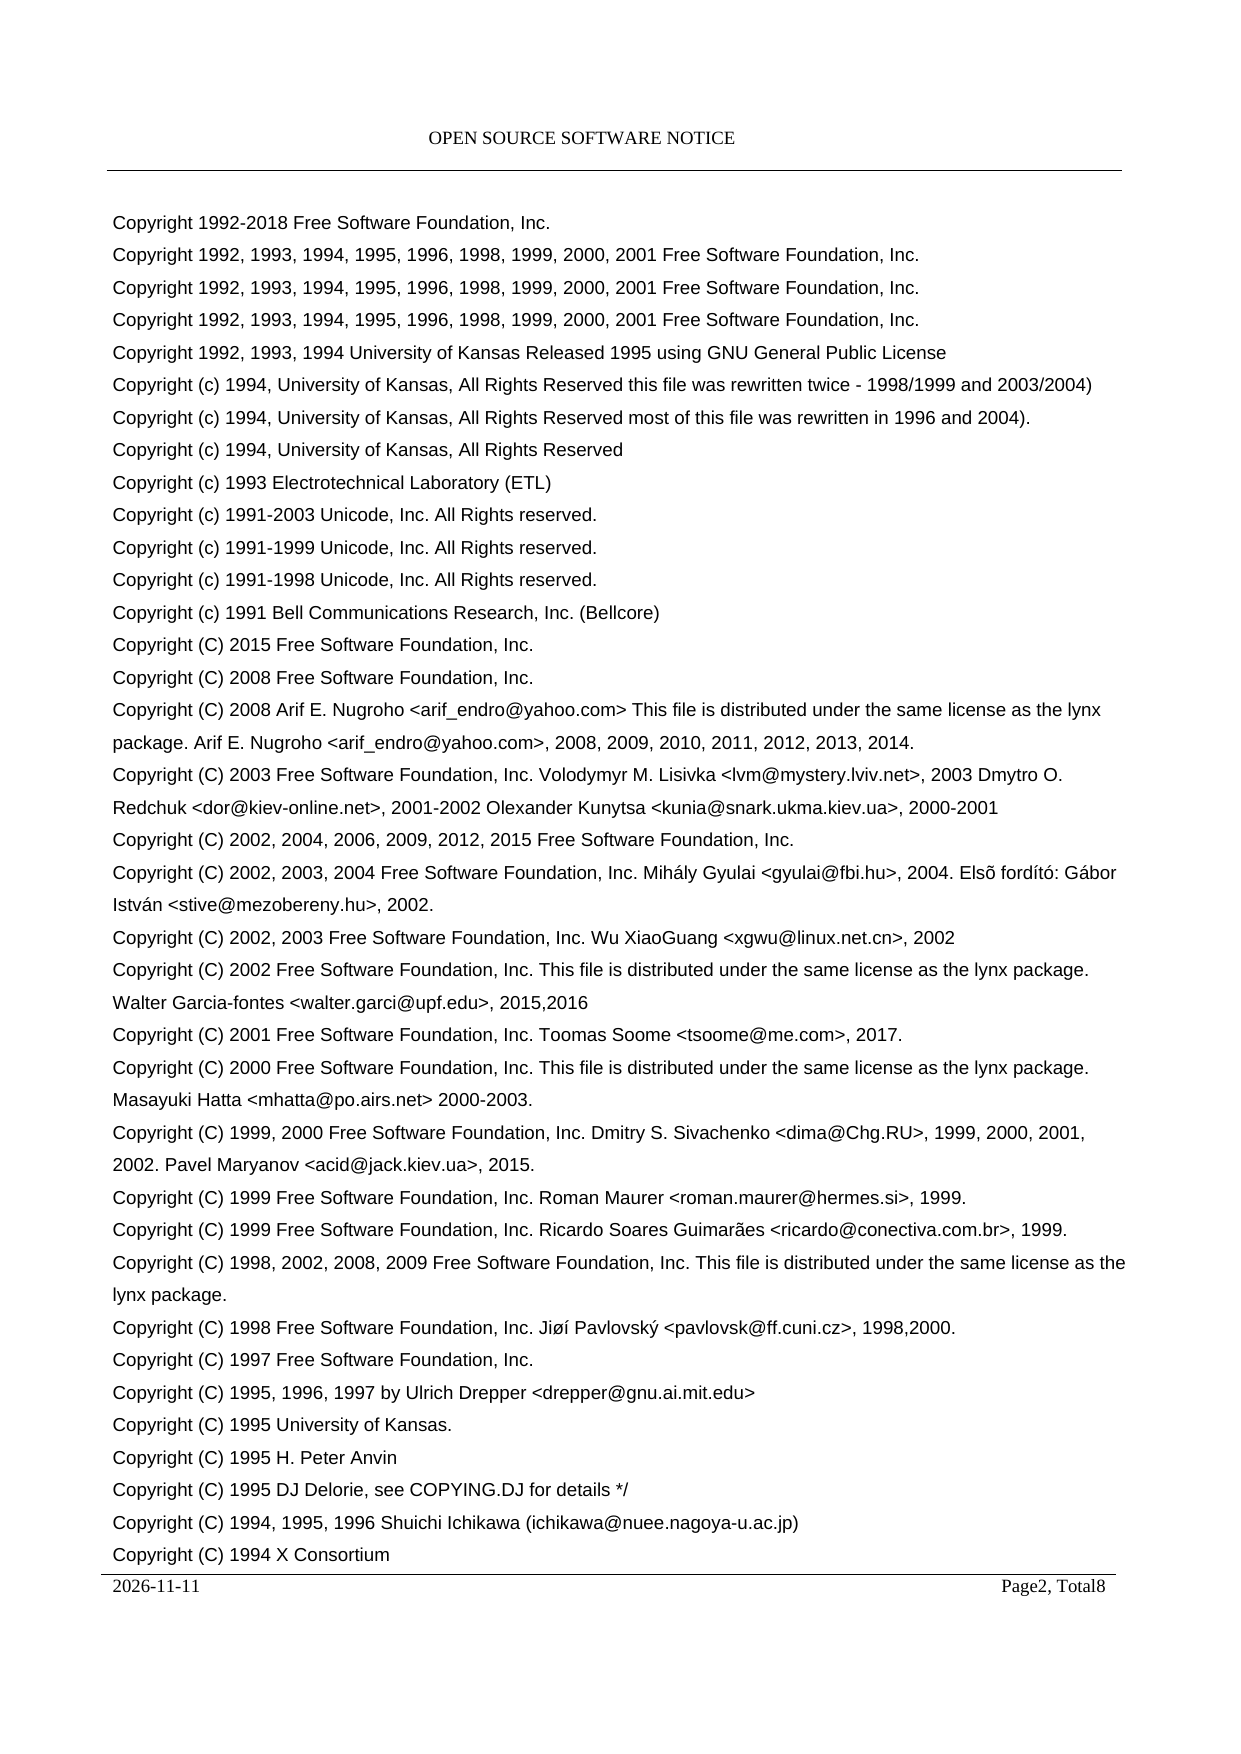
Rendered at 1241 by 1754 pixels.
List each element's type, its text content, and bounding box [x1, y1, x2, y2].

text Copyright (C) 1995 H. Peter Anvin [112, 1441, 1128, 1474]
text Copyright (C) 1999 Free Software Foundation, Inc. Roman Maurer <roman.maurer@hermes.si>, 1999. [112, 1181, 1128, 1214]
text Copyright (c) 1991 Bell Communications Research, Inc. (Bellcore) [112, 596, 1128, 629]
text Copyright (C) 1998, 2002, 2008, 2009 Free Software Foundation, Inc. This file is distributed under the same license as the lynx package. [112, 1246, 1128, 1311]
text Copyright (C) 2000 Free Software Foundation, Inc. This file is distributed under the same license as the lynx package. Masayuki Hatta <mhatta@po.airs.net> 2000-2003. [112, 1051, 1128, 1116]
text Copyright (C) 2002, 2003, 2004 Free Software Foundation, Inc. Mihály Gyulai <gyulai@fbi.hu>, 2004. Elsõ fordító: Gábor István <stive@mezobereny.hu>, 2002. [112, 856, 1128, 921]
text Copyright (c) 1994, University of Kansas, All Rights Reserved [112, 434, 1128, 466]
text Copyright (C) 2002, 2004, 2006, 2009, 2012, 2015 Free Software Foundation, Inc. [112, 824, 1128, 856]
text Copyright (C) 1997 Free Software Foundation, Inc. [112, 1344, 1128, 1376]
text Copyright (C) 1999 Free Software Foundation, Inc. Ricardo Soares Guimarães <ricardo@conectiva.com.br>, 1999. [112, 1214, 1128, 1246]
text Copyright (C) 1998 Free Software Foundation, Inc. Jiøí Pavlovský <pavlovsk@ff.cuni.cz>, 1998,2000. [112, 1311, 1128, 1344]
text Copyright 1992-2018 Free Software Foundation, Inc. [112, 206, 1128, 239]
text Copyright (C) 1995, 1996, 1997 by Ulrich Drepper <drepper@gnu.ai.mit.edu> [112, 1376, 1128, 1409]
text Copyright (C) 2008 Free Software Foundation, Inc. [112, 661, 1128, 694]
text Copyright (c) 1991-1998 Unicode, Inc. All Rights reserved. [112, 564, 1128, 596]
text Copyright (C) 2003 Free Software Foundation, Inc. Volodymyr M. Lisivka <lvm@mystery.lviv.net>, 2003 Dmytro O. Redchuk <dor@kiev-online.net>, 2001-2002 Olexander Kunytsa <kunia@snark.ukma.kiev.ua>, 2000-2001 [112, 759, 1128, 824]
text Copyright (C) 2008 Arif E. Nugroho <arif_endro@yahoo.com> This file is distributed under the same license as the lynx package. Arif E. Nugroho <arif_endro@yahoo.com>, 2008, 2009, 2010, 2011, 2012, 2013, 2014. [112, 694, 1128, 759]
text Copyright (C) 1995 DJ Delorie, see COPYING.DJ for details */ [112, 1474, 1128, 1506]
text Copyright (C) 1994, 1995, 1996 Shuichi Ichikawa (ichikawa@nuee.nagoya-u.ac.jp) [112, 1506, 1128, 1539]
text Copyright (C) 2002, 2003 Free Software Foundation, Inc. Wu XiaoGuang <xgwu@linux.net.cn>, 2002 [112, 921, 1128, 954]
text Copyright 1992, 1993, 1994, 1995, 1996, 1998, 1999, 2000, 2001 Free Software Foundation, Inc. [112, 239, 1128, 271]
text Copyright (C) 2001 Free Software Foundation, Inc. Toomas Soome <tsoome@me.com>, 2017. [112, 1019, 1128, 1051]
text Copyright 1992, 1993, 1994, 1995, 1996, 1998, 1999, 2000, 2001 Free Software Foundation, Inc. [112, 304, 1128, 336]
text Copyright (C) 2002 Free Software Foundation, Inc. This file is distributed under the same license as the lynx package. Walter Garcia-fontes <walter.garci@upf.edu>, 2015,2016 [112, 954, 1128, 1019]
text Copyright (C) 2015 Free Software Foundation, Inc. [112, 629, 1128, 661]
text Copyright (c) 1994, University of Kansas, All Rights Reserved most of this file was rewritten in 1996 and 2004). [112, 401, 1128, 434]
text Copyright (c) 1991-1999 Unicode, Inc. All Rights reserved. [112, 531, 1128, 564]
text Copyright (c) 1994, University of Kansas, All Rights Reserved this file was rewritten twice - 1998/1999 and 2003/2004) [112, 369, 1128, 401]
text Copyright 1992, 1993, 1994, 1995, 1996, 1998, 1999, 2000, 2001 Free Software Foundation, Inc. [112, 271, 1128, 304]
text Copyright (c) 1991-2003 Unicode, Inc. All Rights reserved. [112, 499, 1128, 531]
text Copyright (c) 1993 Electrotechnical Laboratory (ETL) [112, 466, 1128, 499]
text Copyright 1992, 1993, 1994 University of Kansas Released 1995 using GNU General Public License [112, 336, 1128, 369]
text Copyright (C) 1995 University of Kansas. [112, 1409, 1128, 1441]
text Copyright (C) 1994 X Consortium [112, 1539, 1128, 1571]
text Copyright (C) 1999, 2000 Free Software Foundation, Inc. Dmitry S. Sivachenko <dima@Chg.RU>, 1999, 2000, 2001, 2002. Pavel Maryanov <acid@jack.kiev.ua>, 2015. [112, 1116, 1128, 1181]
